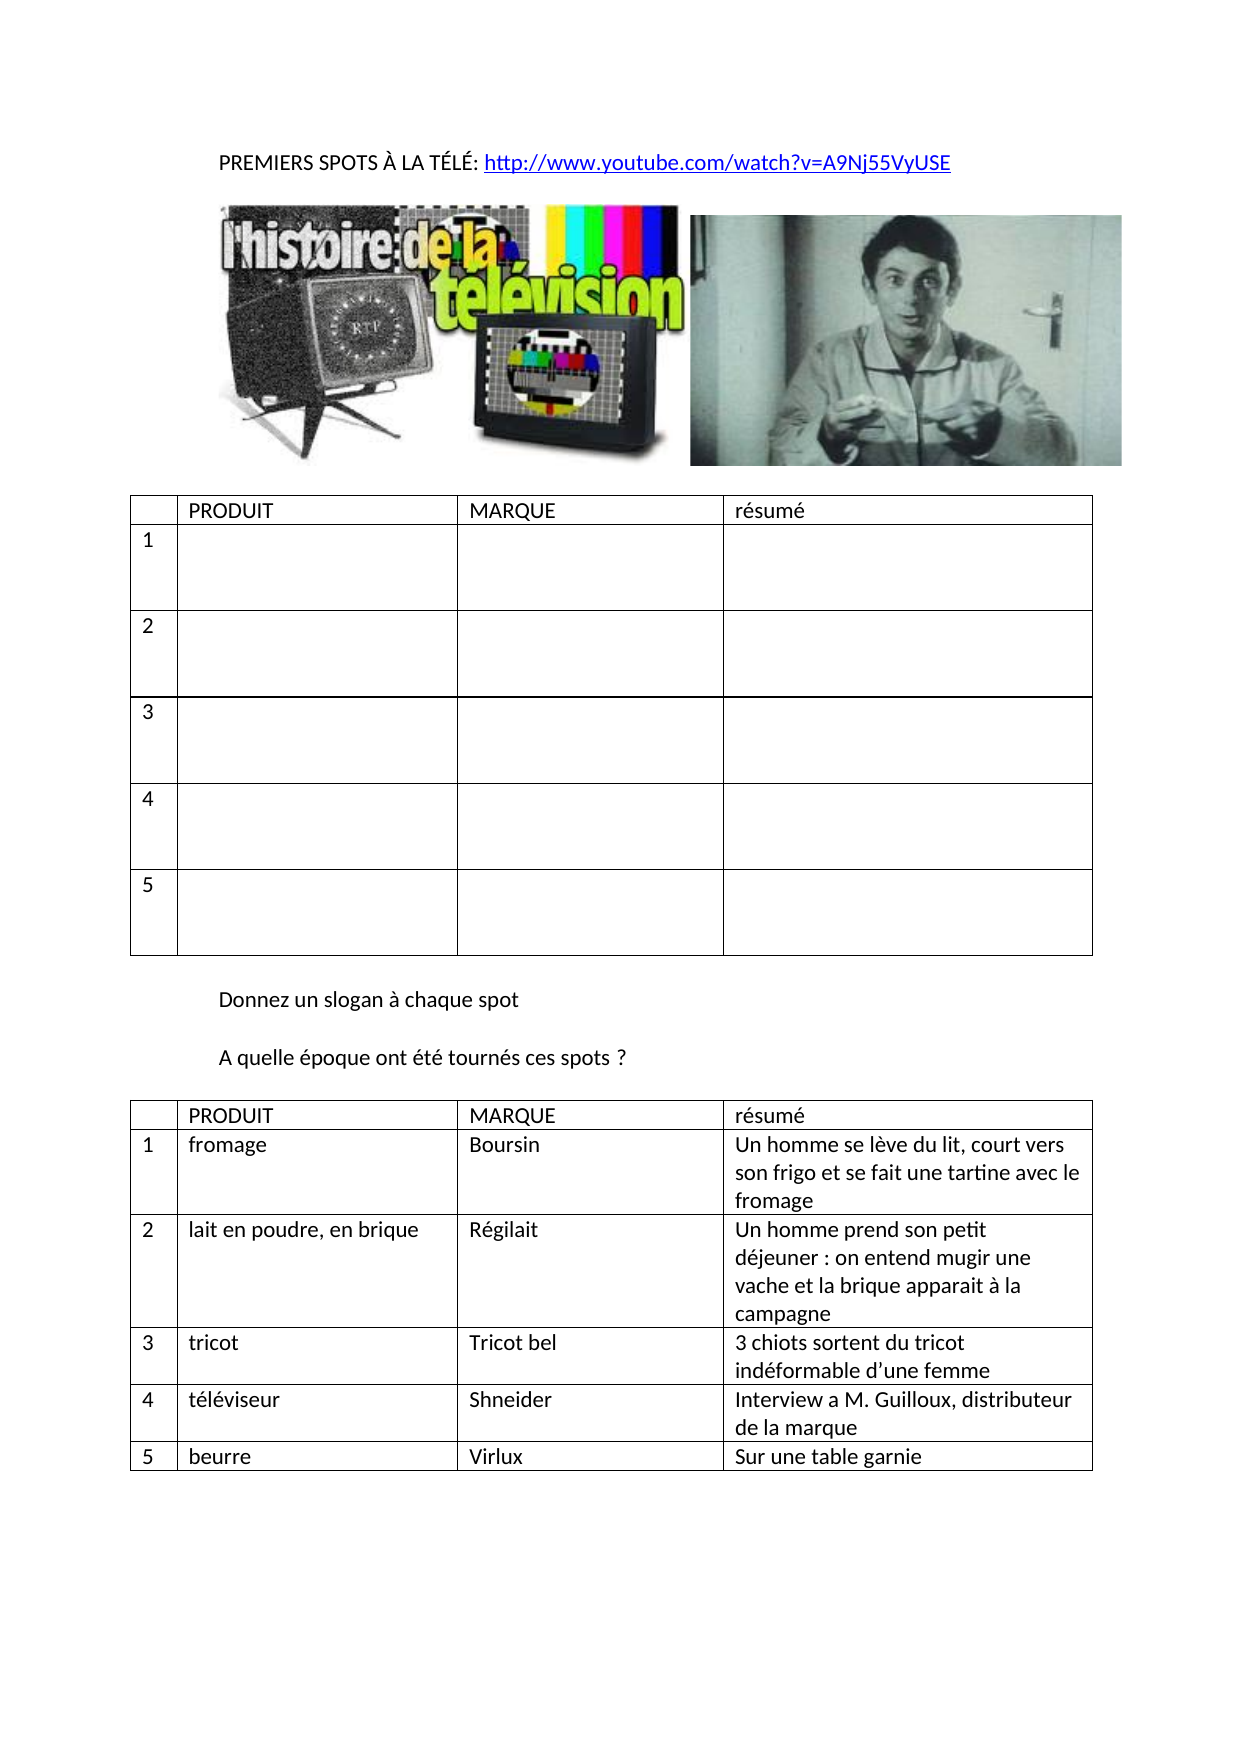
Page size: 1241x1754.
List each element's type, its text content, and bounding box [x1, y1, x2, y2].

table_cell tricot [178, 1328, 457, 1384]
table_header MARQUE [458, 1101, 723, 1129]
table_header [131, 1101, 177, 1129]
table_cell 3 chiots sortent du tricot indéformable d’une femme [724, 1328, 1092, 1384]
table_cell Interview a M. Guilloux, distributeur de la marque [724, 1385, 1092, 1441]
picture [218, 204, 1122, 466]
table_cell Sur une table garnie [724, 1442, 1092, 1470]
table_cell Virlux [458, 1442, 723, 1470]
text Donnez un slogan à chaque spot [142, 985, 1063, 1013]
table_cell téléviseur [178, 1385, 457, 1441]
table_cell 4 [131, 784, 177, 869]
table_cell 5 [131, 870, 177, 955]
table_header PRODUIT [178, 496, 457, 524]
table_cell 3 [131, 698, 177, 783]
table_cell 4 [131, 1385, 177, 1441]
table_cell [178, 525, 457, 610]
table_cell [724, 611, 1092, 696]
table_header [131, 496, 177, 524]
table_cell 3 [131, 1328, 177, 1384]
table_cell [724, 784, 1092, 869]
table_cell [178, 870, 457, 955]
table_cell [458, 698, 723, 783]
table_cell Un homme se lève du lit, court vers son frigo et se fait une tartine avec le fromage [724, 1130, 1092, 1214]
table_header MARQUE [458, 496, 723, 524]
table_header PRODUIT [178, 1101, 457, 1129]
text A quelle époque ont été tournés ces spots ? [142, 1043, 1063, 1071]
table_cell Régilait [458, 1215, 723, 1327]
table_cell 2 [131, 611, 177, 696]
table_cell [178, 698, 457, 783]
table_cell [178, 784, 457, 869]
table_cell [724, 525, 1092, 610]
table_cell [724, 698, 1092, 783]
table_cell Tricot bel [458, 1328, 723, 1384]
table_cell [724, 870, 1092, 955]
table_cell Shneider [458, 1385, 723, 1441]
table_cell beurre [178, 1442, 457, 1470]
table_cell 2 [131, 1215, 177, 1327]
table_cell 1 [131, 1130, 177, 1214]
table_cell [178, 611, 457, 696]
table_cell [458, 525, 723, 610]
table_cell Boursin [458, 1130, 723, 1214]
table_cell [458, 870, 723, 955]
text PREMIERS SPOTS À LA TÉLÉ: http://www.youtube.com/watch?v=A9Nj55VyUSE [142, 148, 1063, 176]
table_cell lait en poudre, en brique [178, 1215, 457, 1327]
table_cell 1 [131, 525, 177, 610]
table_header résumé [724, 496, 1092, 524]
table_cell [458, 784, 723, 869]
table_cell fromage [178, 1130, 457, 1214]
table_cell Un homme prend son petit déjeuner : on entend mugir une vache et la brique apparait à la campagne [724, 1215, 1092, 1327]
table_cell 5 [131, 1442, 177, 1470]
table_cell [458, 611, 723, 696]
table_header résumé [724, 1101, 1092, 1129]
